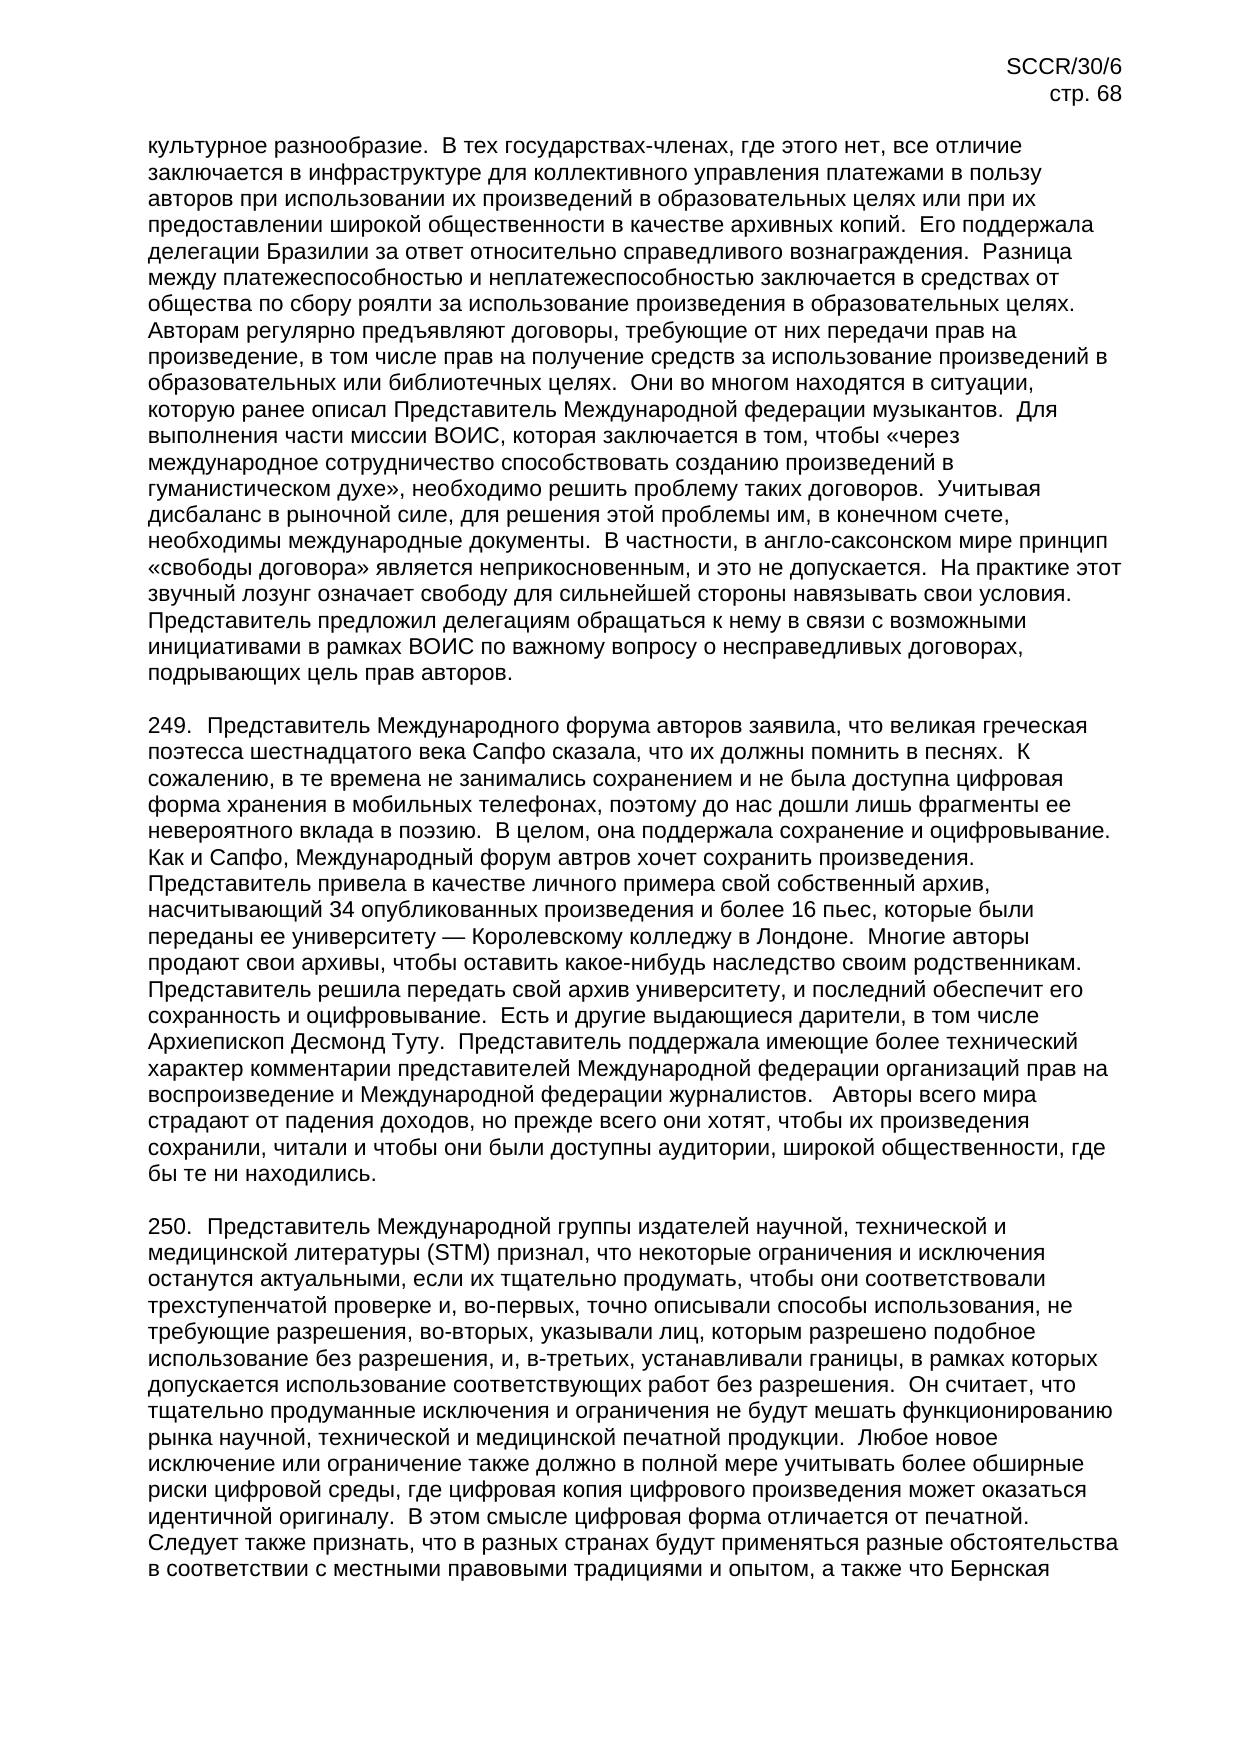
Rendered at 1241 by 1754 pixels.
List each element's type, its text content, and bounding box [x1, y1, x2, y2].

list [148, 1213, 1122, 1582]
list Представитель Международного форума авторов заявила, что великая греческая поэтесса шестнадцатого века Сапфо сказала, что их должны помнить в песнях. К сожалению, в те времена не занимались сохранением и не была доступна цифровая форма хранения в мобильных телефонах, поэтому до нас дошли лишь фрагменты ее невероятного вклада в поэзию. В целом, она поддержала сохранение и оцифровывание. Как и Сапфо, Международный форум автров хочет сохранить произведения. Представитель привела в качестве личного примера свой собственный архив, насчитывающий 34 опубликованных произведения и более 16 пьес, которые были переданы ее университету — Королевскому колледжу в Лондоне. Многие авторы продают свои архивы, чтобы оставить какое-нибудь наследство своим родственникам. Представитель решила передать свой архив университету, и последний обеспечит его сохранность и оцифровывание. Есть и другие выдающиеся дарители, в том числе Архиепископ Десмонд Туту. Представитель поддержала имеющие более технический характер комментарии представителей Международной федерации организаций прав на воспроизведение и Международной федерации журналистов. Авторы всего мира страдают от падения доходов, но прежде всего они хотят, чтобы их произведения сохранили, читали и чтобы они были доступны аудитории, широкой общественности, где бы те ни находились. [148, 712, 1122, 1186]
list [148, 132, 1122, 686]
